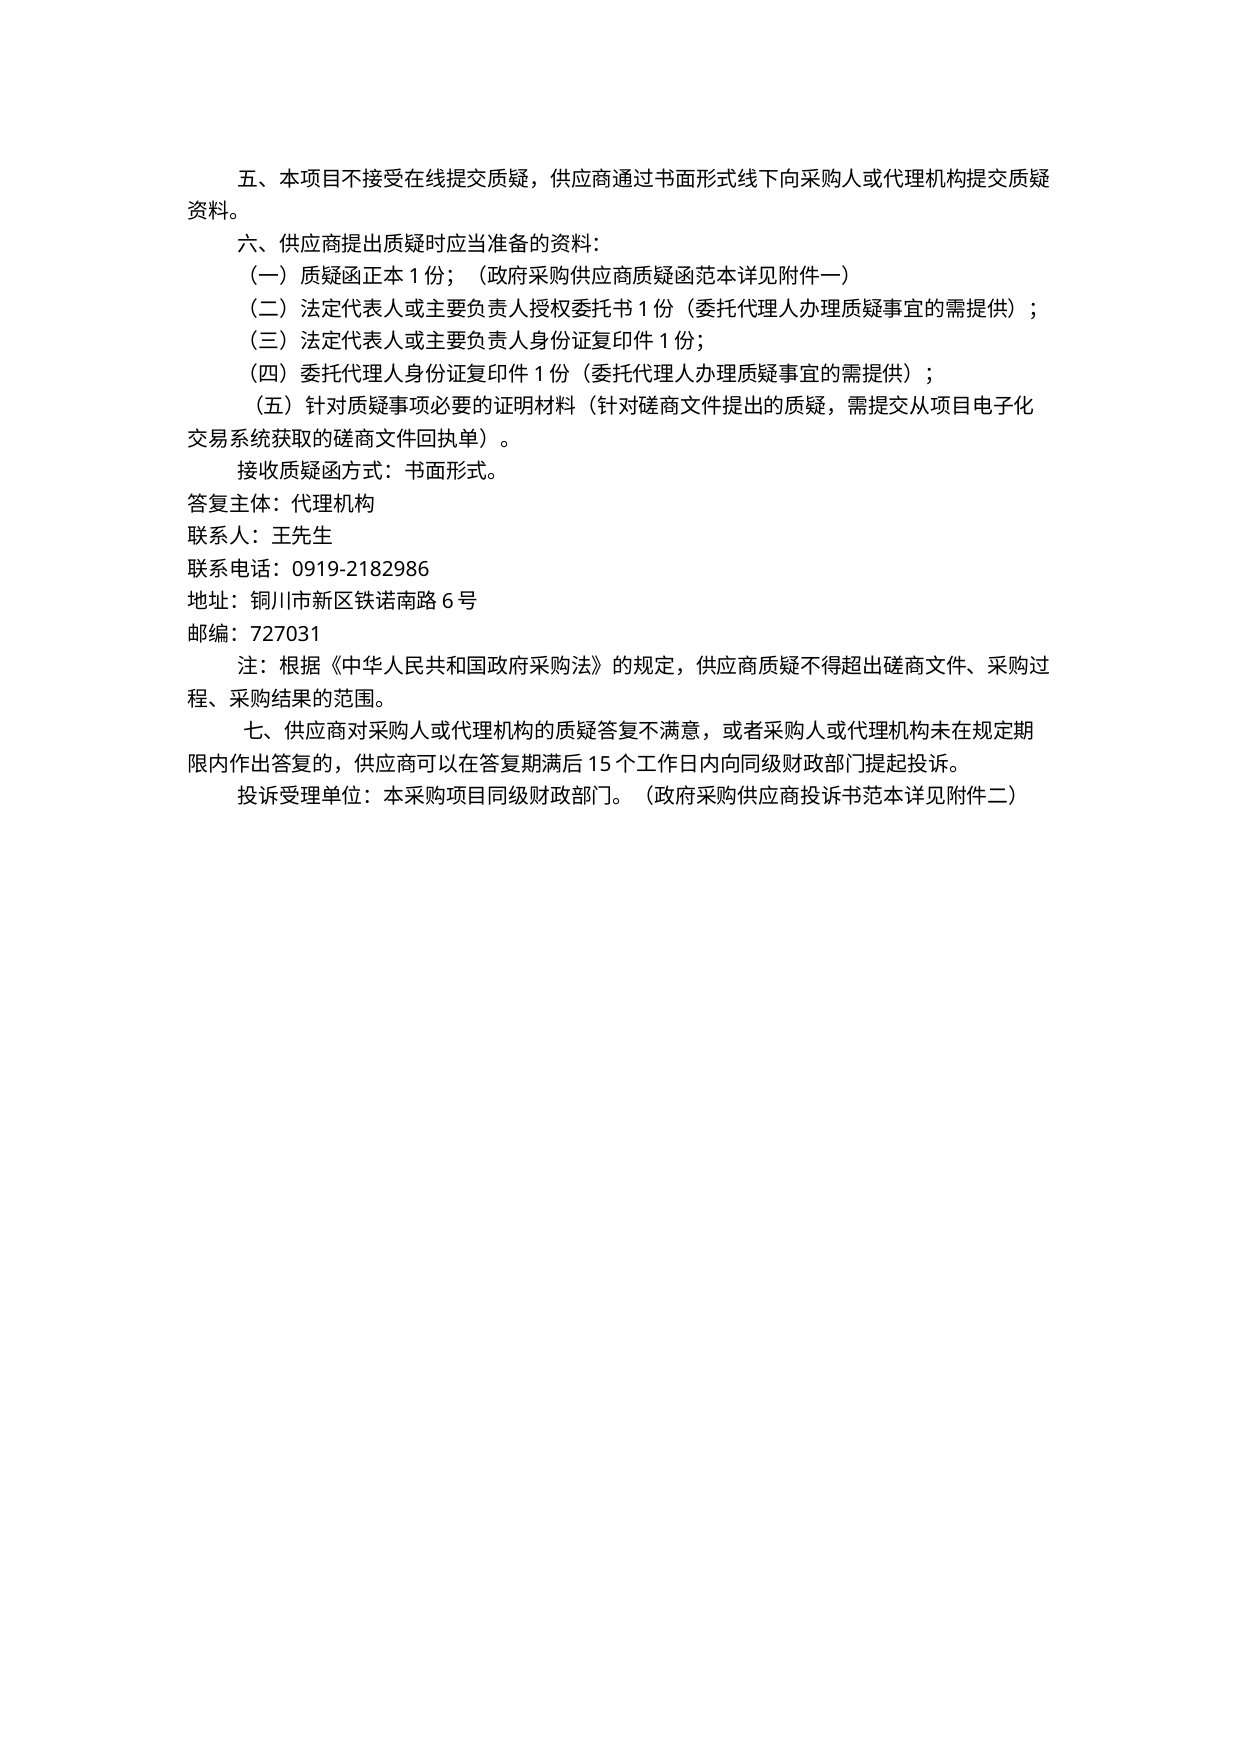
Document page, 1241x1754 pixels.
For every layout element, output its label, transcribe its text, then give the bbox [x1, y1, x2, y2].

text 邮编：727031 [187, 617, 1053, 649]
text （二）法定代表人或主要负责人授权委托书1份（委托代理人办理质疑事宜的需提供）； [187, 292, 1053, 324]
text 六、供应商提出质疑时应当准备的资料： [187, 227, 1053, 259]
text （四）委托代理人身份证复印件1份（委托代理人办理质疑事宜的需提供）； [187, 357, 1053, 389]
text 答复主体：代理机构 [187, 487, 1053, 519]
text 接收质疑函方式：书面形式。 [187, 454, 1053, 487]
text 联系人：王先生 [187, 519, 1053, 552]
text （三）法定代表人或主要负责人身份证复印件1份； [187, 324, 1053, 357]
text 注：根据《中华人民共和国政府采购法》的规定，供应商质疑不得超出磋商文件、采购过程、采购结果的范围。 [187, 649, 1053, 714]
text 七、供应商对采购人或代理机构的质疑答复不满意，或者采购人或代理机构未在规定期限内作出答复的，供应商可以在答复期满后15个工作日内向同级财政部门提起投诉。 [187, 714, 1053, 779]
text （一）质疑函正本1份；（政府采购供应商质疑函范本详见附件一） [187, 259, 1053, 292]
text 地址：铜川市新区铁诺南路6号 [187, 584, 1053, 617]
text （五）针对质疑事项必要的证明材料（针对磋商文件提出的质疑，需提交从项目电子化交易系统获取的磋商文件回执单）。 [187, 389, 1053, 454]
text 五、本项目不接受在线提交质疑，供应商通过书面形式线下向采购人或代理机构提交质疑资料。 [187, 162, 1053, 227]
text 投诉受理单位：本采购项目同级财政部门。（政府采购供应商投诉书范本详见附件二） [187, 779, 1053, 812]
text 联系电话：0919-2182986 [187, 552, 1053, 584]
